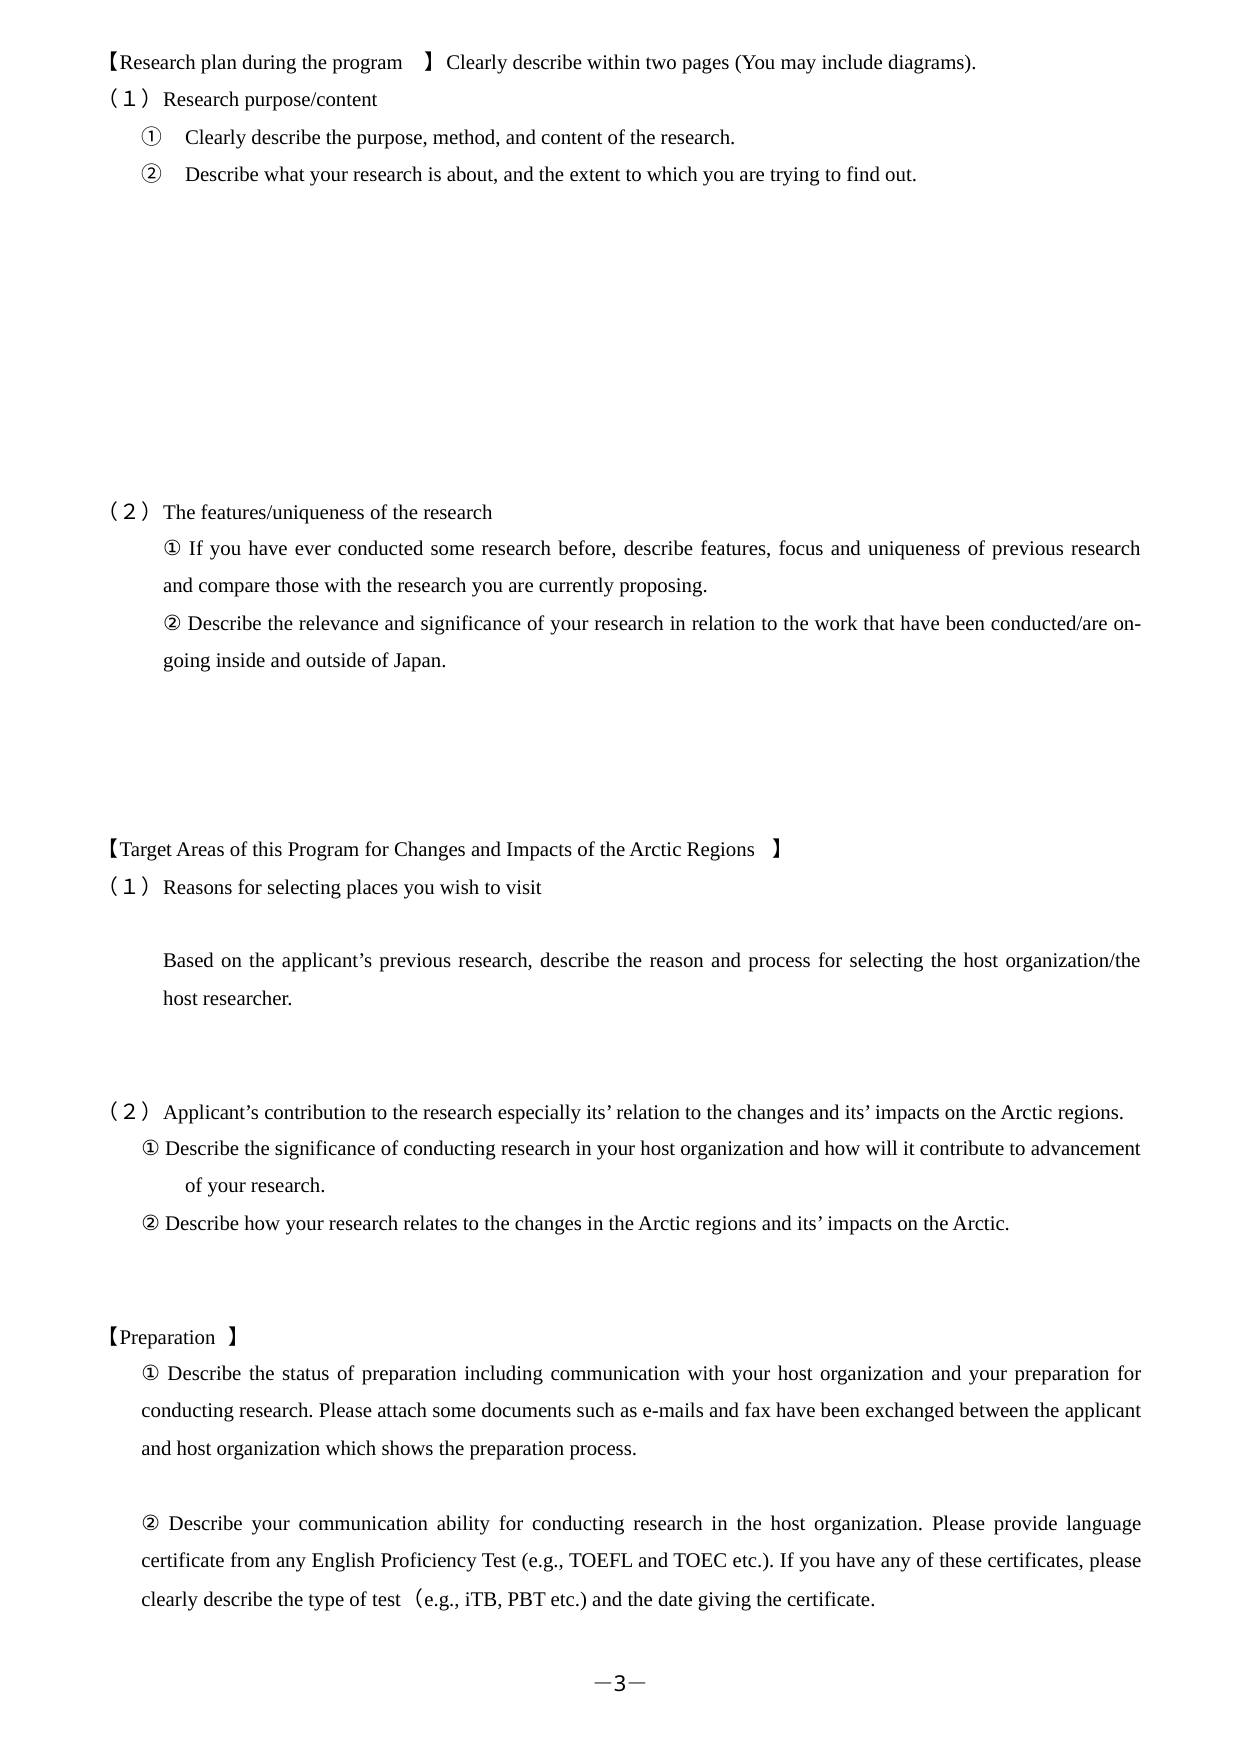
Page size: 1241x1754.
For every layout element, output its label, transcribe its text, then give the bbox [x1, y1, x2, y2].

text （１）Research purpose/content [98, 79, 1143, 116]
text ② Describe what your research is about, and the extent to which you are trying to find out. [98, 154, 1143, 191]
text ② Describe the relevance and significance of your research in relation to the work that have been conducted/are on-going inside and outside of Japan. [141, 604, 1143, 679]
text （２）The features/uniqueness of the research [98, 491, 1143, 529]
text ① Describe the significance of conducting research in your host organization and how will it contribute to advancement of your research. [130, 1129, 1143, 1204]
text （１）Reasons for selecting places you wish to visit [98, 866, 1143, 904]
text ① Describe the status of preparation including communication with your host organization and your preparation for conducting research. Please attach some documents such as e-mails and fax have been exchanged between the applicant and host organization which shows the preparation process. [136, 1354, 1143, 1466]
text ① If you have ever conducted some research before, describe features, focus and uniqueness of previous research and compare those with the research you are currently proposing. [141, 529, 1143, 604]
text （２）Applicant’s contribution to the research especially its’ relation to the changes and its’ impacts on the Arctic regions. [98, 1091, 1143, 1129]
text ① Clearly describe the purpose, method, and content of the research. [98, 116, 1143, 154]
text ② Describe your communication ability for conducting research in the host organization. Please provide language certificate from any English Proficiency Test (e.g., TOEFL and TOEC etc.). If you have any of these certificates, please clearly describe the type of test（e.g., iTB, PBT etc.) and the date giving the certificate. [136, 1504, 1143, 1616]
text ② Describe how your research relates to the changes in the Arctic regions and its’ impacts on the Arctic. [98, 1204, 1143, 1241]
text 【Preparation】 [98, 1316, 1143, 1354]
text 【Target Areas of this Program for Changes and Impacts of the Arctic Regions】 [98, 829, 1143, 866]
text Based on the applicant’s previous research, describe the reason and process for selecting the host organization/the host researcher. [141, 941, 1143, 1016]
text 【Research plan during the program】Clearly describe within two pages (You may include diagrams). [98, 41, 1143, 79]
